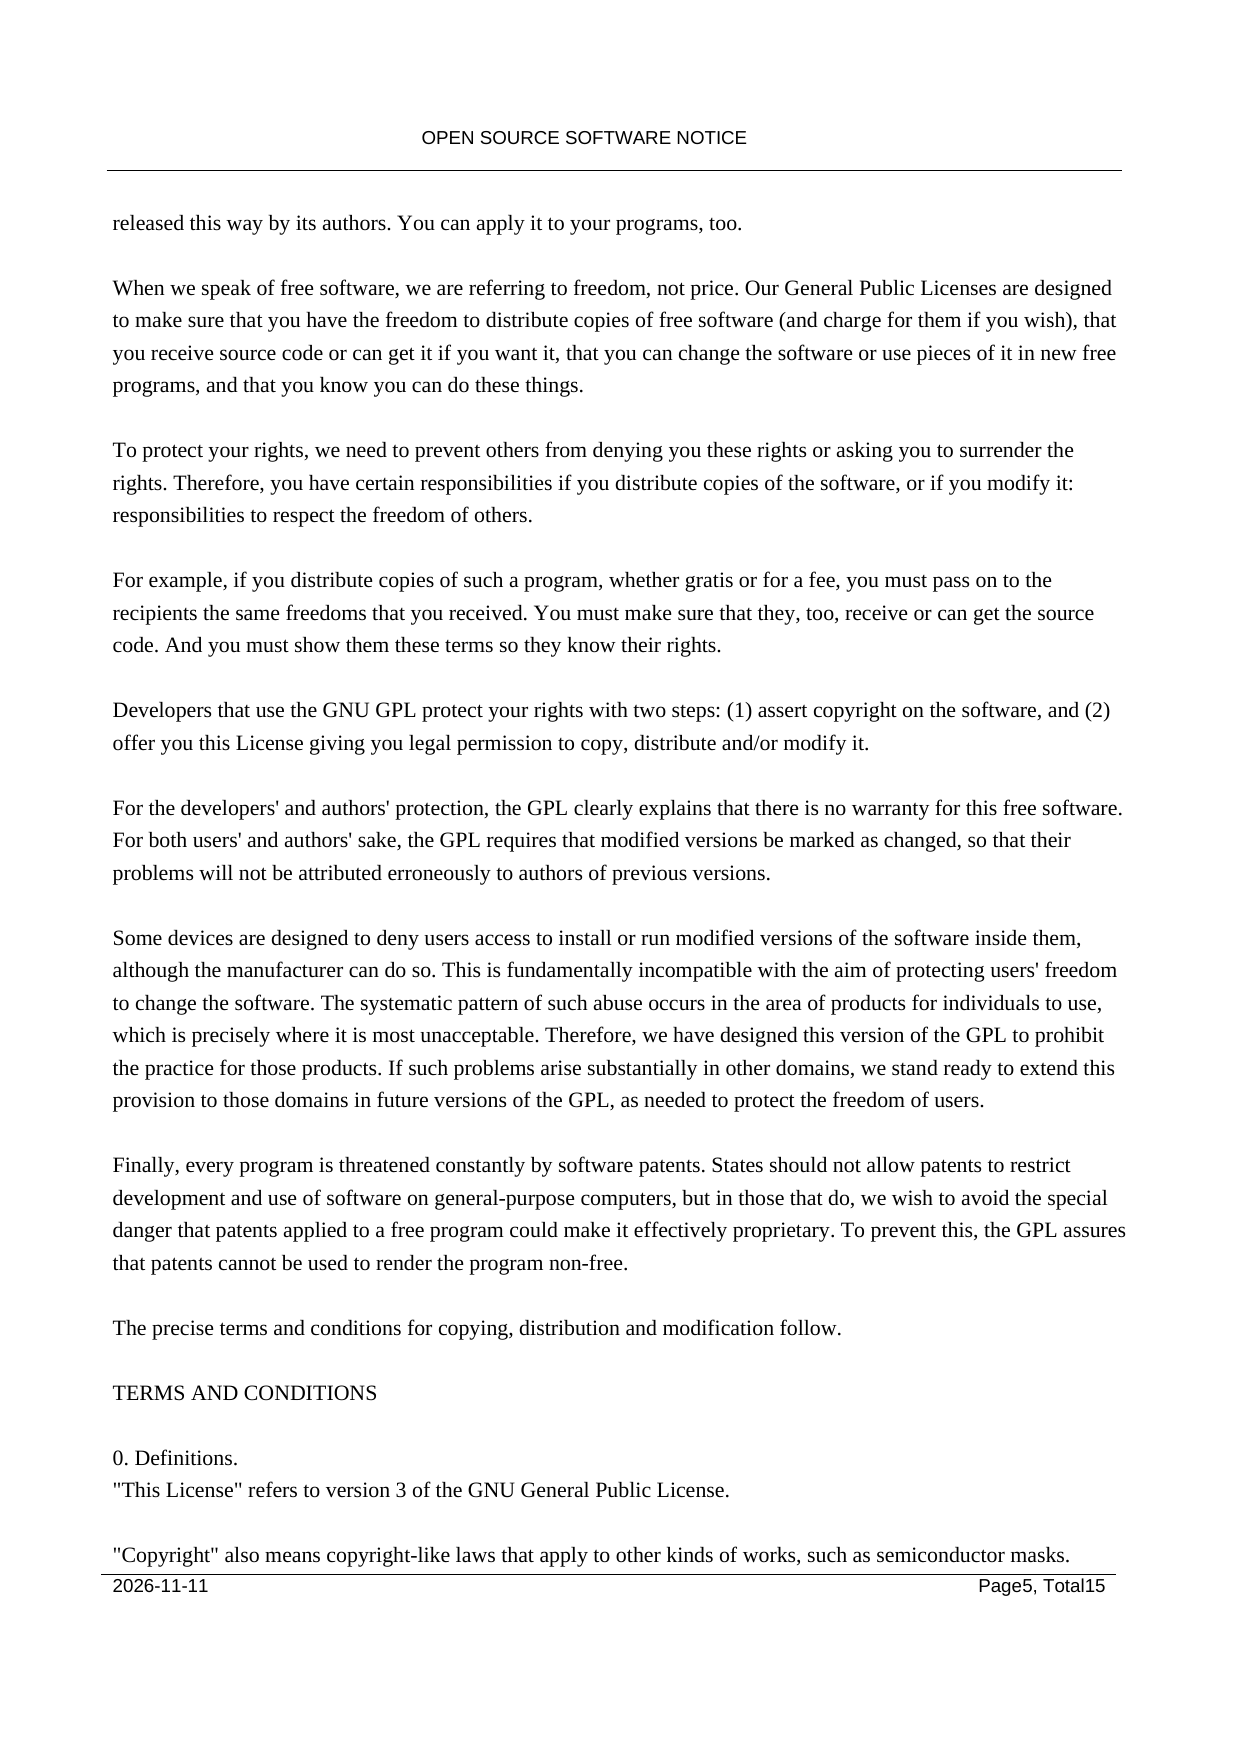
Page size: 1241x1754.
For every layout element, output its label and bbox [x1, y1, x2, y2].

text [112, 206, 1128, 1571]
